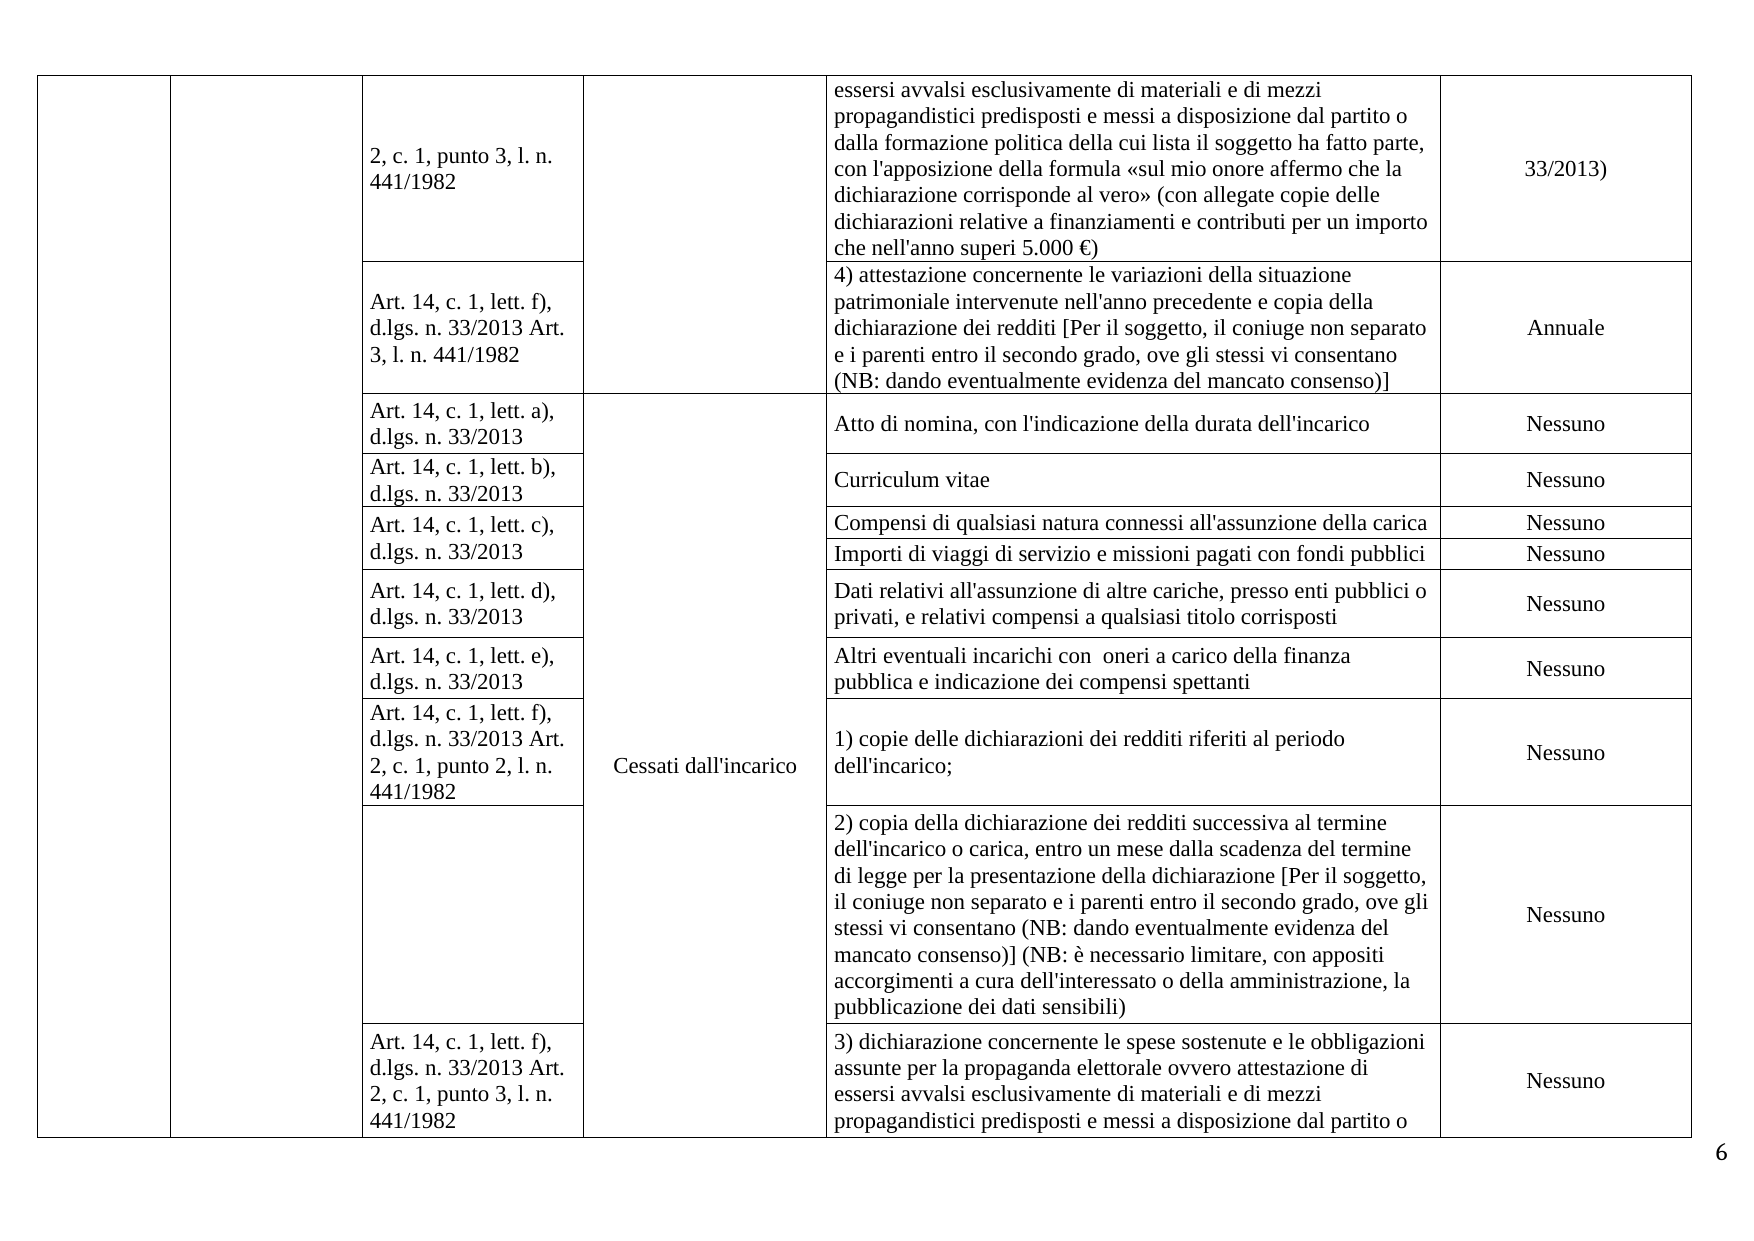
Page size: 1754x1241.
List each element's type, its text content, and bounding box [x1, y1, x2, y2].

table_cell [363, 1024, 583, 1137]
table_cell Nessuno [1441, 507, 1691, 537]
table_cell Art. 14, c. 1, lett. b), d.lgs. n. 33/2013 [363, 454, 583, 506]
table_cell Dati relativi all'assunzione di altre cariche, presso enti pubblici o privati, e relativi compensi a qualsiasi titolo corrisposti [827, 570, 1440, 637]
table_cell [827, 1024, 1440, 1137]
table_cell Nessuno [1441, 394, 1691, 452]
table_cell Curriculum vitae [827, 454, 1440, 506]
table_cell Nessuno [1441, 806, 1691, 1023]
table_cell Nessuno [1441, 638, 1691, 698]
table_cell Art. 14, c. 1, lett. a), d.lgs. n. 33/2013 [363, 394, 583, 452]
table_cell Art. 14, c. 1, lett. f), d.lgs. n. 33/2013 Art. 2, c. 1, punto 2, l. n. 441/1982 [363, 699, 583, 804]
table_cell Importi di viaggi di servizio e missioni pagati con fondi pubblici [827, 539, 1440, 569]
table_cell Compensi di qualsiasi natura connessi all'assunzione della carica [827, 507, 1440, 537]
table_cell Art. 14, c. 1, lett. d), d.lgs. n. 33/2013 [363, 570, 583, 637]
table_cell Art. 14, c. 1, lett. f), d.lgs. n. 33/2013 Art. 3, l. n. 441/1982 [363, 262, 583, 393]
table_cell Cessati dall'incarico [584, 394, 826, 1137]
table_cell Altri eventuali incarichi con oneri a carico della finanza pubblica e indicazione dei compensi spettanti [827, 638, 1440, 698]
table_cell Nessuno [1441, 454, 1691, 506]
table_cell 1) copie delle dichiarazioni dei redditi riferiti al periodo dell'incarico; [827, 699, 1440, 804]
table_cell [363, 806, 583, 1023]
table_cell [827, 76, 1440, 261]
table_cell Art. 14, c. 1, lett. c), d.lgs. n. 33/2013 [363, 507, 583, 569]
table_cell Nessuno [1441, 699, 1691, 804]
table_cell 4) attestazione concernente le variazioni della situazione patrimoniale intervenute nell'anno precedente e copia della dichiarazione dei redditi [Per il soggetto, il coniuge non separato e i parenti entro il secondo grado, ove gli stessi vi consentano (NB: dando eventualmente evidenza del mancato consenso)] [827, 262, 1440, 393]
table_cell Annuale [1441, 262, 1691, 393]
table_cell Atto di nomina, con l'indicazione della durata dell'incarico [827, 394, 1440, 452]
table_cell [1441, 76, 1691, 261]
table_cell Art. 14, c. 1, lett. e), d.lgs. n. 33/2013 [363, 638, 583, 698]
table_cell Nessuno [1441, 570, 1691, 637]
table_cell Nessuno [1441, 1024, 1691, 1137]
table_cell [363, 76, 583, 261]
table_cell Nessuno [1441, 539, 1691, 569]
table_cell 2) copia della dichiarazione dei redditi successiva al termine dell'incarico o carica, entro un mese dalla scadenza del termine di legge per la presentazione della dichiarazione [Per il soggetto, il coniuge non separato e i parenti entro il secondo grado, ove gli stessi vi consentano (NB: dando eventualmente evidenza del mancato consenso)] (NB: è necessario limitare, con appositi accorgimenti a cura dell'interessato o della amministrazione, la pubblicazione dei dati sensibili) [827, 806, 1440, 1023]
